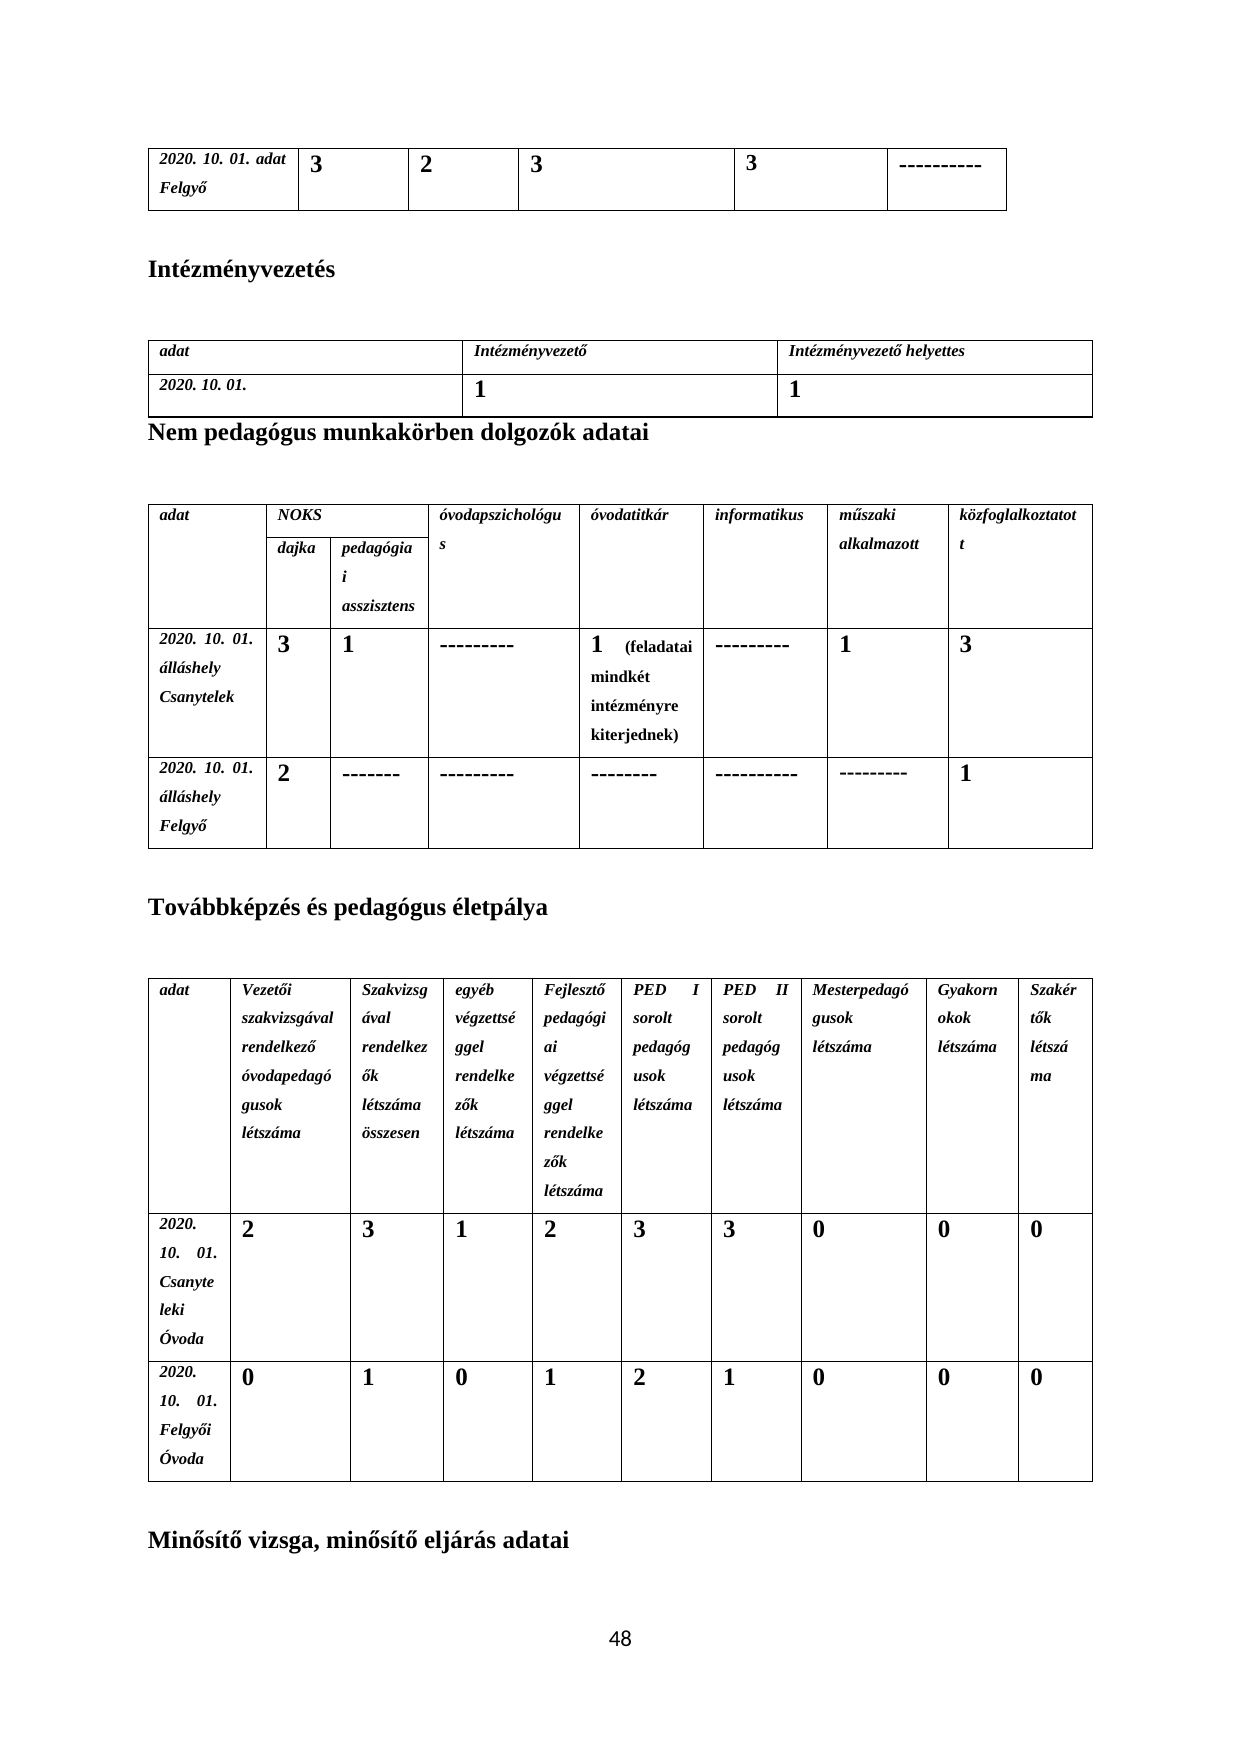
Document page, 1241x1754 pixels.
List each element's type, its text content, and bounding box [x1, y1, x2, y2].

text Továbbképzés és pedagógus életpálya [148, 892, 1093, 921]
table_cell 2020. 10. 01. álláshely Csanytelek [149, 629, 266, 757]
table_header Intézményvezető helyettes [778, 341, 1092, 373]
table_cell 2020. 10. 01. Csanyteleki Óvoda [149, 1214, 230, 1361]
table_header műszaki alkalmazott [828, 505, 948, 628]
table_cell --------- [828, 758, 948, 848]
table_cell 1 [533, 1362, 621, 1481]
table_header adat [149, 505, 266, 628]
table_cell 2020. 10. 01. [149, 375, 462, 416]
table_cell 1 [712, 1362, 801, 1481]
table_cell 0 [444, 1362, 532, 1481]
table_cell 0 [927, 1214, 1018, 1361]
table_cell 3 [735, 149, 887, 210]
table_header egyéb végzettséggel rendelkezők létszáma [444, 979, 532, 1213]
table_cell pedagógiai asszisztens [331, 538, 428, 628]
text Minősítő vizsga, minősítő eljárás adatai [148, 1525, 1093, 1554]
table_cell 3 [949, 629, 1092, 757]
table_cell 3 [622, 1214, 711, 1361]
table_cell 3 [519, 149, 734, 210]
table_cell --------- [704, 629, 827, 757]
table_header közfoglalkoztatott [949, 505, 1092, 628]
text Nem pedagógus munkakörben dolgozók adatai [148, 418, 1093, 446]
table_cell --------- [429, 758, 579, 848]
table_cell 0 [231, 1362, 350, 1481]
table_cell 1 [828, 629, 948, 757]
table_cell ---------- [704, 758, 827, 848]
table_cell 3 [299, 149, 408, 210]
table_cell --------- [429, 629, 579, 757]
table_cell 2020. 10. 01. adat Felgyő [149, 149, 298, 210]
table_header adat [149, 979, 230, 1213]
table_header informatikus [704, 505, 827, 628]
table_cell 0 [802, 1214, 926, 1361]
table_cell 1 [444, 1214, 532, 1361]
table_header Szakvizsgával rendelkezők létszáma összesen [351, 979, 443, 1213]
table_header Gyakornokok létszáma [927, 979, 1018, 1213]
table_cell 1 [949, 758, 1092, 848]
table_header PED I sorolt pedagógusok létszáma [622, 979, 711, 1213]
table_header Fejlesztő pedagógiai végzettséggel rendelkezők létszáma [533, 979, 621, 1213]
table_cell 1 [351, 1362, 443, 1481]
table_cell 2020. 10. 01. Felgyői Óvoda [149, 1362, 230, 1481]
table_cell 2 [409, 149, 518, 210]
table_cell 2 [533, 1214, 621, 1361]
table_header Szakértők létszáma [1019, 979, 1092, 1213]
table_cell 1 (feladatai mindkét intézményre kiterjednek) [580, 629, 703, 757]
table_header Vezetői szakvizsgával rendelkező óvodapedagógusok létszáma [231, 979, 350, 1213]
table_header óvodapszichológus [429, 505, 579, 628]
table_cell ---------- [888, 149, 1006, 210]
table_cell dajka [267, 538, 330, 628]
table_cell 0 [1019, 1362, 1092, 1481]
table_header NOKS [267, 505, 428, 537]
table_header PED II sorolt pedagógusok létszáma [712, 979, 801, 1213]
table_cell 3 [712, 1214, 801, 1361]
table_header Mesterpedagógusok létszáma [802, 979, 926, 1213]
table_cell 2 [231, 1214, 350, 1361]
table_cell 3 [351, 1214, 443, 1361]
table_cell 1 [331, 629, 428, 757]
table_cell 2 [267, 758, 330, 848]
table_cell 0 [927, 1362, 1018, 1481]
table_cell 2 [622, 1362, 711, 1481]
table_header Intézményvezető [463, 341, 777, 373]
table_cell 1 [778, 375, 1092, 416]
table_cell 1 [463, 375, 777, 416]
text Intézményvezetés [148, 254, 1093, 283]
table_cell 0 [802, 1362, 926, 1481]
table_cell 0 [1019, 1214, 1092, 1361]
table_header adat [149, 341, 462, 373]
table_cell -------- [580, 758, 703, 848]
table_cell 3 [267, 629, 330, 757]
table_cell 2020. 10. 01. álláshely Felgyő [149, 758, 266, 848]
table_header óvodatitkár [580, 505, 703, 628]
table_cell ------- [331, 758, 428, 848]
